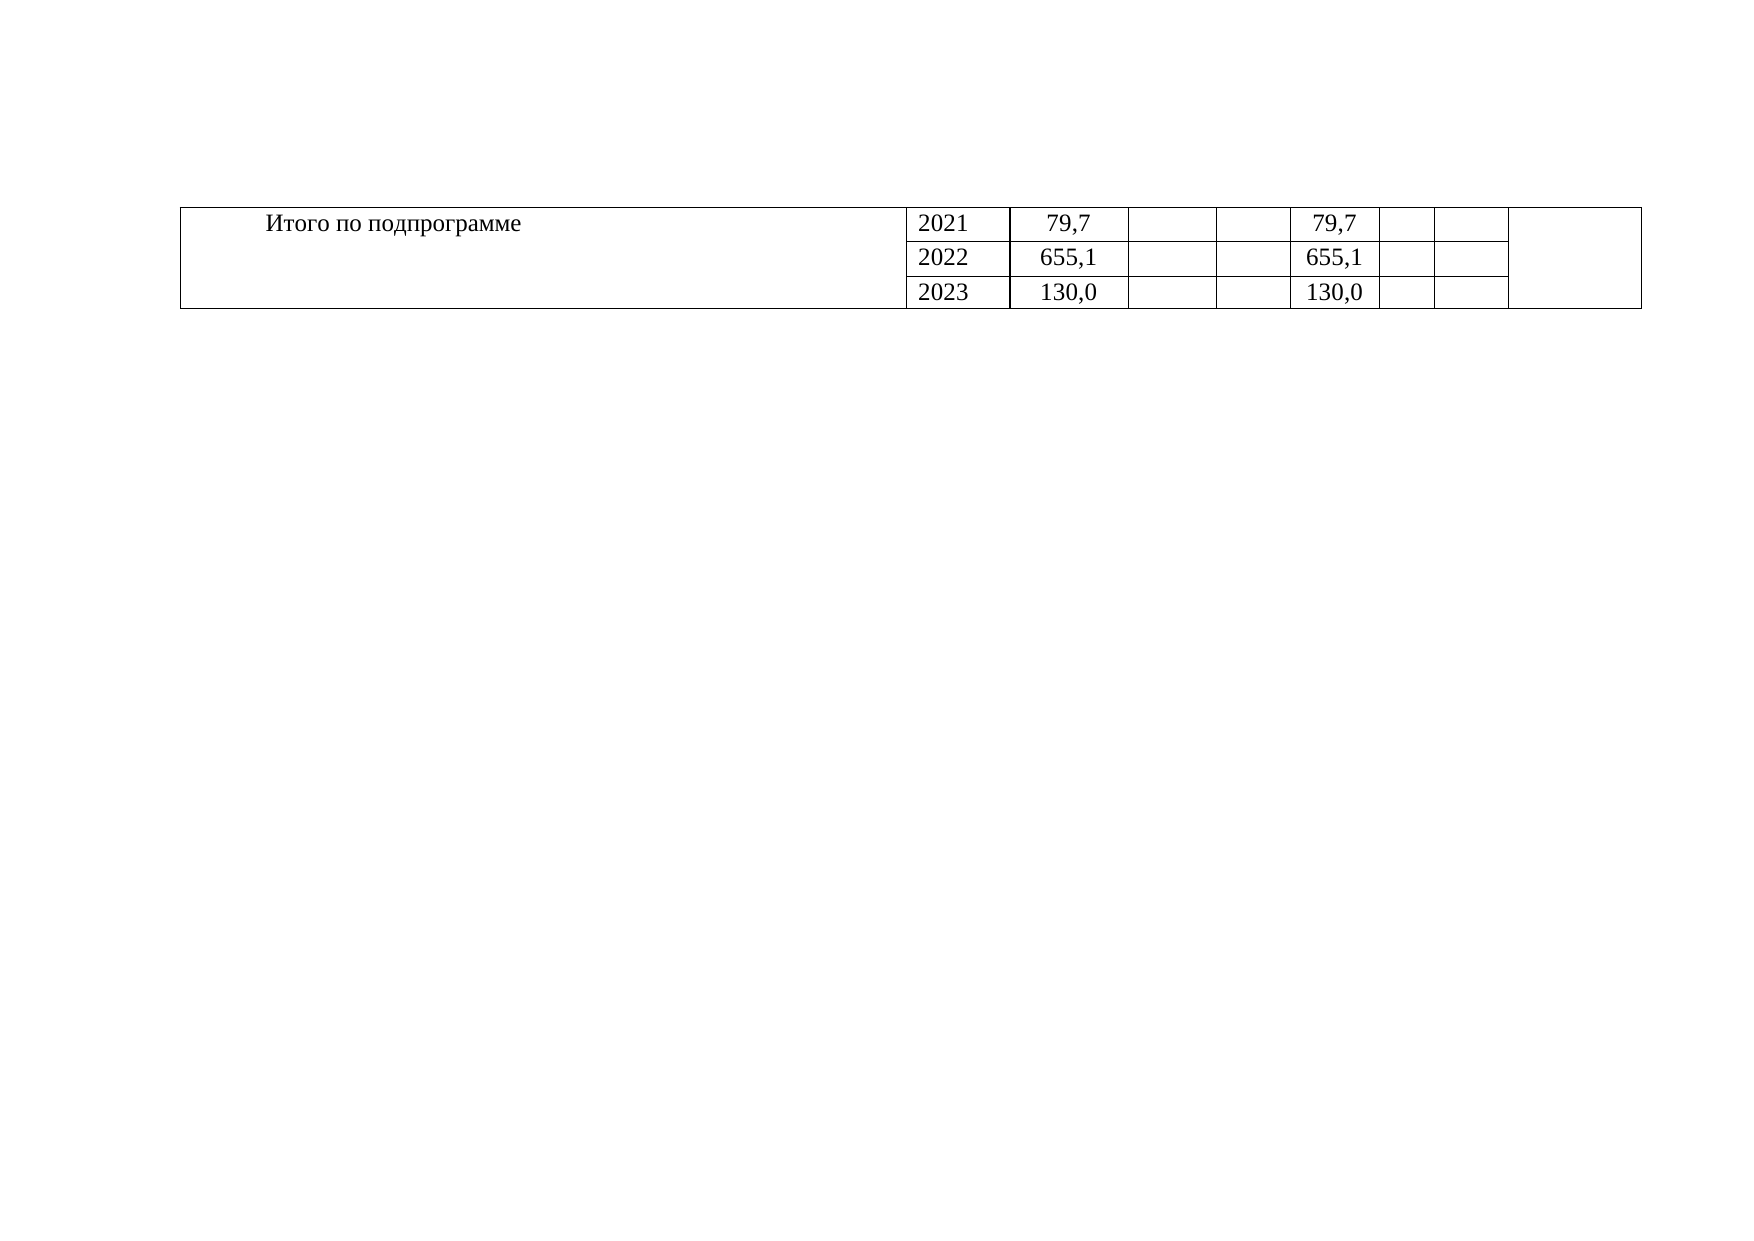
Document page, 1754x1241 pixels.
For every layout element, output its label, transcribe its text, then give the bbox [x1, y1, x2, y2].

table_cell [1380, 208, 1434, 241]
table_cell 130,0 [1291, 277, 1379, 308]
table_cell [1129, 277, 1216, 308]
table_cell 79,7 [1291, 208, 1379, 241]
table_cell [1435, 277, 1508, 308]
table_cell Итого по подпрограмме [181, 208, 906, 308]
table_cell [1217, 208, 1290, 241]
table_cell [1380, 242, 1434, 276]
table_cell 2021 [907, 208, 1009, 241]
table_cell [1509, 208, 1641, 308]
table_cell [1217, 277, 1290, 308]
table_cell 655,1 [1291, 242, 1379, 276]
table_cell 2022 [907, 242, 1009, 276]
table_cell [1380, 277, 1434, 308]
table_cell [1129, 242, 1216, 276]
table_cell 2023 [907, 277, 1009, 308]
table_cell [1217, 242, 1290, 276]
table_cell [1435, 208, 1508, 241]
table_cell [1129, 208, 1216, 241]
table_cell 655,1 [1011, 242, 1128, 276]
table_cell [1435, 242, 1508, 276]
table_cell 79,7 [1011, 208, 1128, 241]
table_cell 130,0 [1011, 277, 1128, 308]
